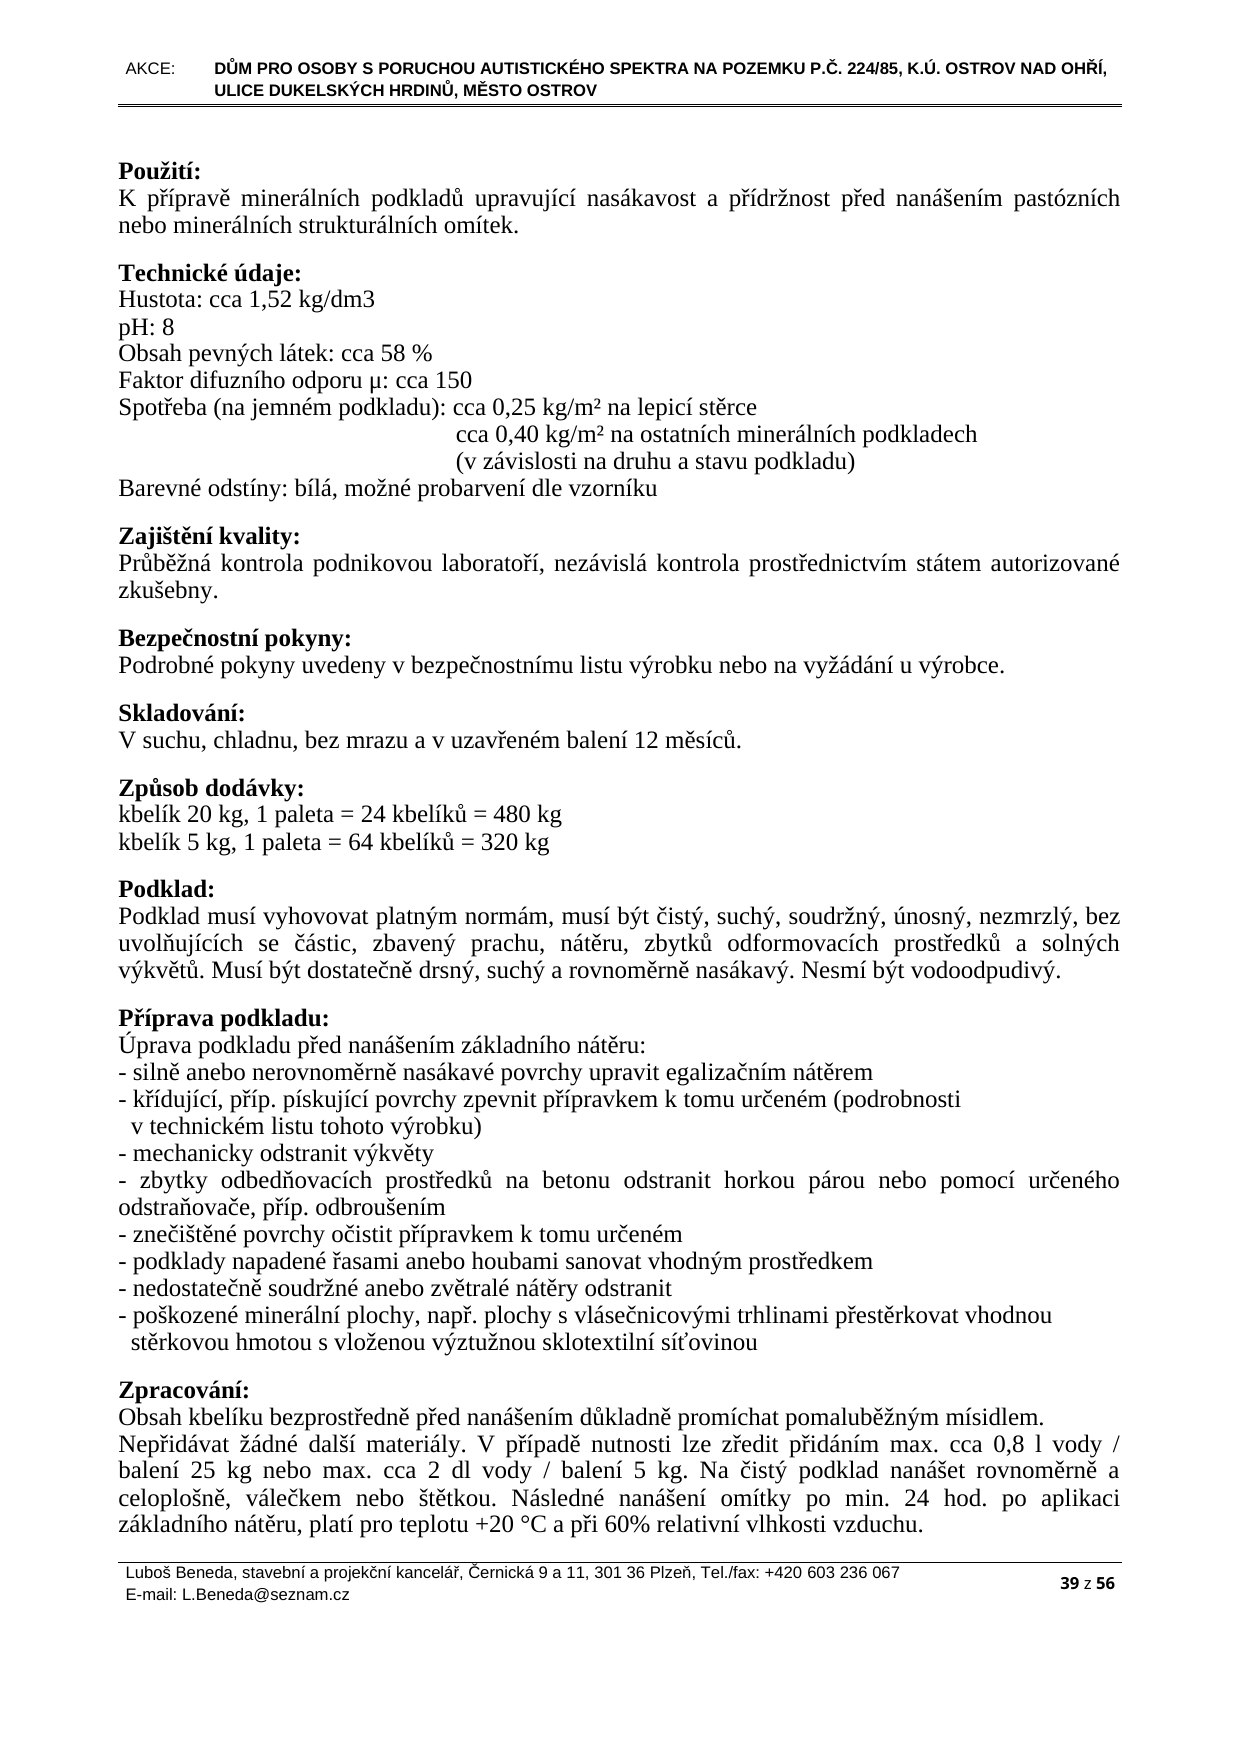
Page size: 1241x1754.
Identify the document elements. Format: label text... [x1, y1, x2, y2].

text V suchu, chladnu, bez mrazu a v uzavřeném balení 12 měsíců. [118, 727, 1121, 753]
text K přípravě minerálních podkladů upravující nasákavost a přídržnost před nanášením pastózních nebo minerálních strukturálních omítek. [118, 184, 1121, 238]
text - silně anebo nerovnoměrně nasákavé povrchy upravit egalizačním nátěrem [118, 1059, 1121, 1086]
text Nepřidávat žádné další materiály. V případě nutnosti lze zředit přidáním max. cca 0,8 l vody / balení 25 kg nebo max. cca 2 dl vody / balení 5 kg. Na čistý podklad nanášet rovnoměrně a celoplošně, válečkem nebo štětkou. Následné nanášení omítky po min. 24 hod. po aplikaci základního nátěru, platí pro teplotu +20 °C a při 60% relativní vlhkosti vzduchu. [118, 1430, 1121, 1538]
text Použití: [118, 158, 1121, 184]
text Faktor difuzního odporu μ: cca 150 [118, 367, 1121, 394]
text Příprava podkladu: [118, 1005, 1121, 1032]
text Podrobné pokyny uvedeny v bezpečnostnímu listu výrobku nebo na vyžádání u výrobce. [118, 652, 1121, 679]
text Úprava podkladu před nanášením základního nátěru: [118, 1032, 1121, 1059]
text kbelík 5 kg, 1 paleta = 64 kbelíků = 320 kg [118, 828, 1121, 855]
text - podklady napadené řasami anebo houbami sanovat vhodným prostředkem [118, 1248, 1121, 1275]
text v technickém listu tohoto výrobku) [118, 1113, 1121, 1140]
text - nedostatečně soudržné anebo zvětralé nátěry odstranit [118, 1275, 1121, 1302]
text Podklad: [118, 876, 1121, 903]
text - zbytky odbedňovacích prostředků na betonu odstranit horkou párou nebo pomocí určeného odstraňovače, příp. odbroušením [118, 1167, 1121, 1221]
text Průběžná kontrola podnikovou laboratoří, nezávislá kontrola prostřednictvím státem autorizované zkušebny. [118, 550, 1121, 604]
text stěrkovou hmotou s vloženou výztužnou sklotextilní síťovinou [118, 1329, 1121, 1356]
text Zpracování: [118, 1376, 1121, 1403]
text Technické údaje: [118, 259, 1121, 286]
text Zajištění kvality: [118, 523, 1121, 550]
text Barevné odstíny: bílá, možné probarvení dle vzorníku [118, 475, 1121, 502]
text - křídující, příp. pískující povrchy zpevnit přípravkem k tomu určeném (podrobnosti [118, 1086, 1121, 1113]
text kbelík 20 kg, 1 paleta = 24 kbelíků = 480 kg [118, 801, 1121, 828]
text Podklad musí vyhovovat platným normám, musí být čistý, suchý, soudržný, únosný, nezmrzlý, bez uvolňujících se částic, zbavený prachu, nátěru, zbytků odformovacích prostředků a solných výkvětů. Musí být dostatečně drsný, suchý a rovnoměrně nasákavý. Nesmí být vodoodpudivý. [118, 903, 1121, 984]
text - znečištěné povrchy očistit přípravkem k tomu určeném [118, 1221, 1121, 1248]
text Obsah kbelíku bezprostředně před nanášením důkladně promíchat pomaluběžným mísidlem. [118, 1403, 1121, 1430]
text Bezpečnostní pokyny: [118, 625, 1121, 652]
text Hustota: cca 1,52 kg/dm3 [118, 286, 1121, 313]
text cca 0,40 kg/m² na ostatních minerálních podkladech [118, 421, 1121, 448]
text (v závislosti na druhu a stavu podkladu) [118, 448, 1121, 475]
text Skladování: [118, 699, 1121, 727]
text Způsob dodávky: [118, 774, 1121, 801]
text - mechanicky odstranit výkvěty [118, 1140, 1121, 1167]
text pH: 8 [118, 313, 1121, 340]
text - poškozené minerální plochy, např. plochy s vlásečnicovými trhlinami přestěrkovat vhodnou [118, 1302, 1121, 1329]
text Obsah pevných látek: cca 58 % [118, 340, 1121, 367]
text Spotřeba (na jemném podkladu): cca 0,25 kg/m² na lepicí stěrce [118, 394, 1121, 421]
